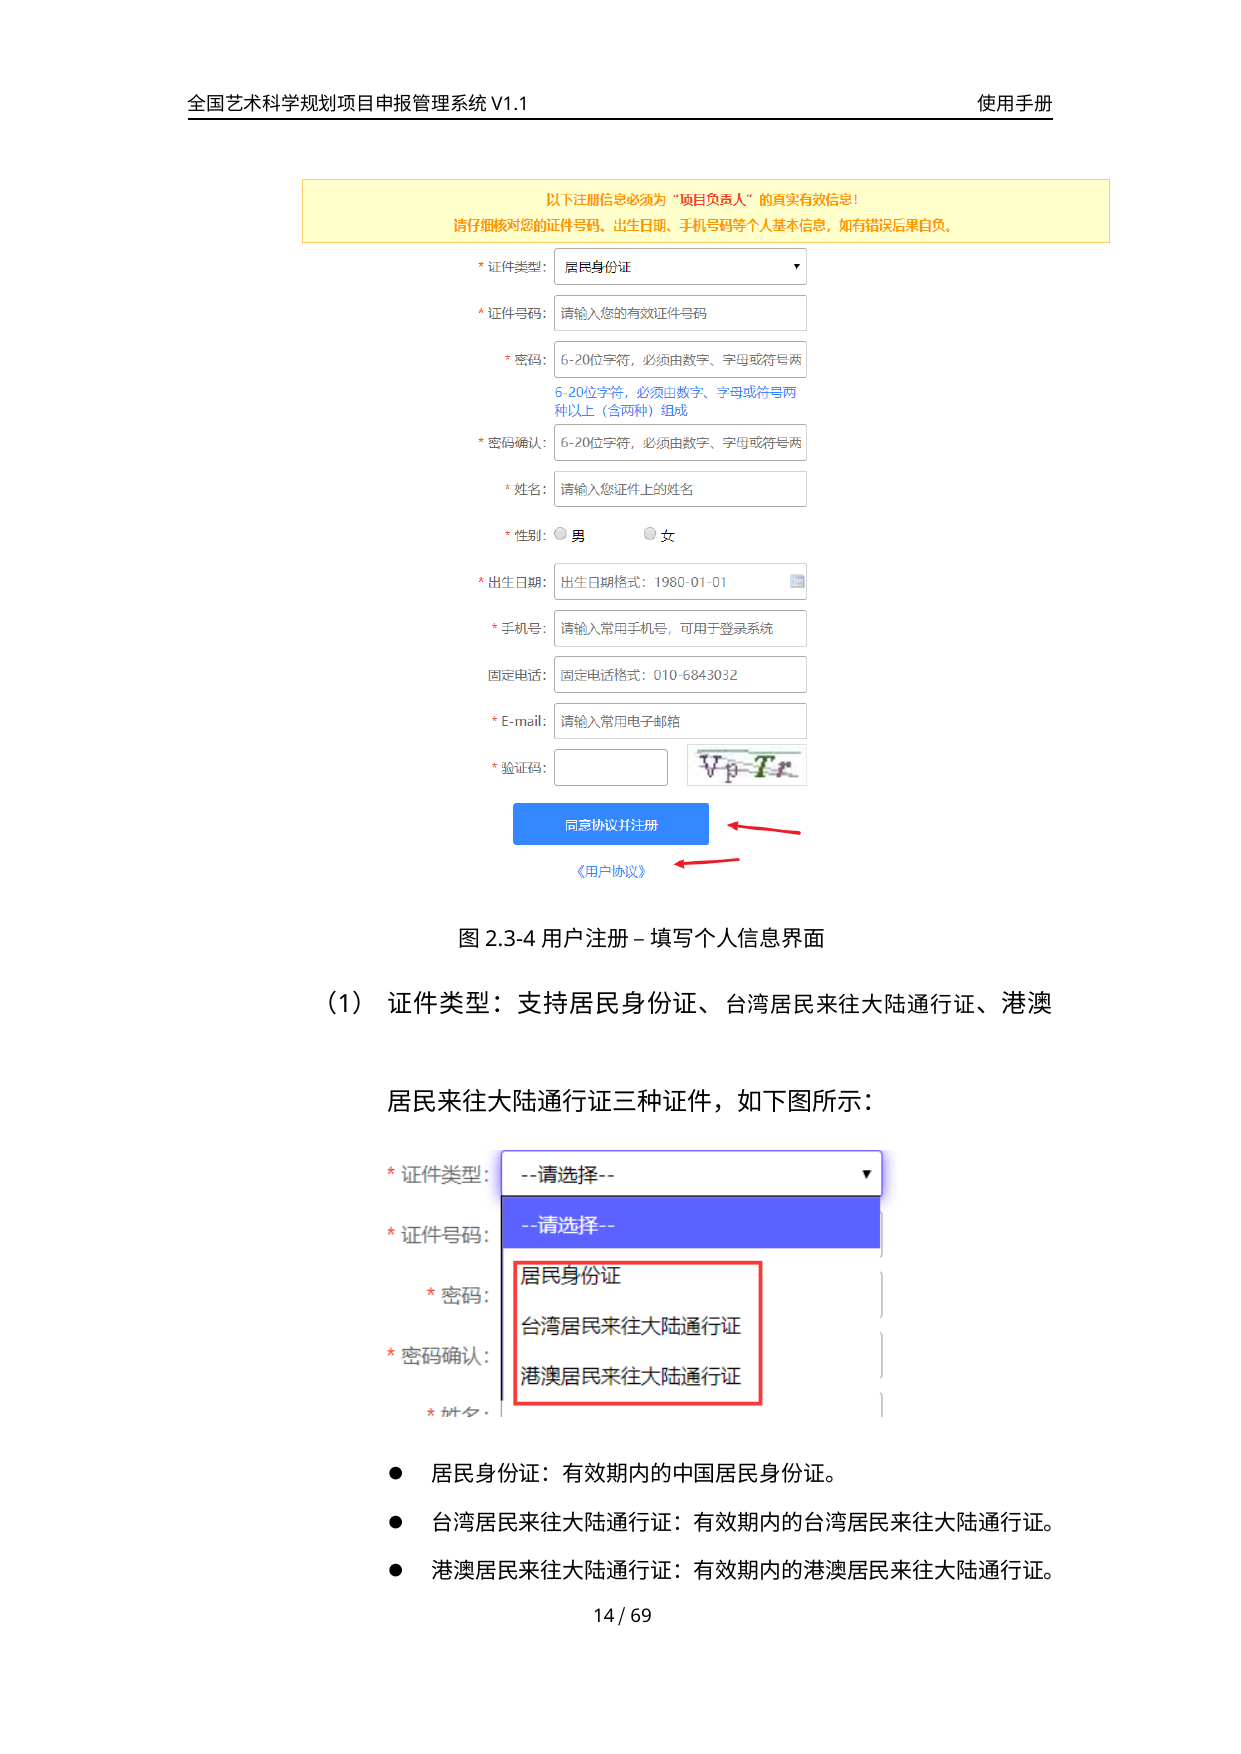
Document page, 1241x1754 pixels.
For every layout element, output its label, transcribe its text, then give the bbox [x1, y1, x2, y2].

list 居民身份证：有效期内的中国居民身份证。 [387, 1456, 1053, 1488]
list 台湾居民来往大陆通行证：有效期内的台湾居民来往大陆通行证。 [387, 1504, 1053, 1537]
list 证件类型：支持居民身份证、台湾居民来往大陆通行证、港澳居民来往大陆通行证三种证件，如下图所示： [312, 969, 1053, 1132]
list 港澳居民来往大陆通行证：有效期内的港澳居民来往大陆通行证。 [387, 1552, 1053, 1585]
text 图2.3-4 用户注册 – 填写个人信息界面 [231, 921, 1053, 953]
picture [387, 1150, 914, 1417]
picture [268, 160, 1134, 899]
